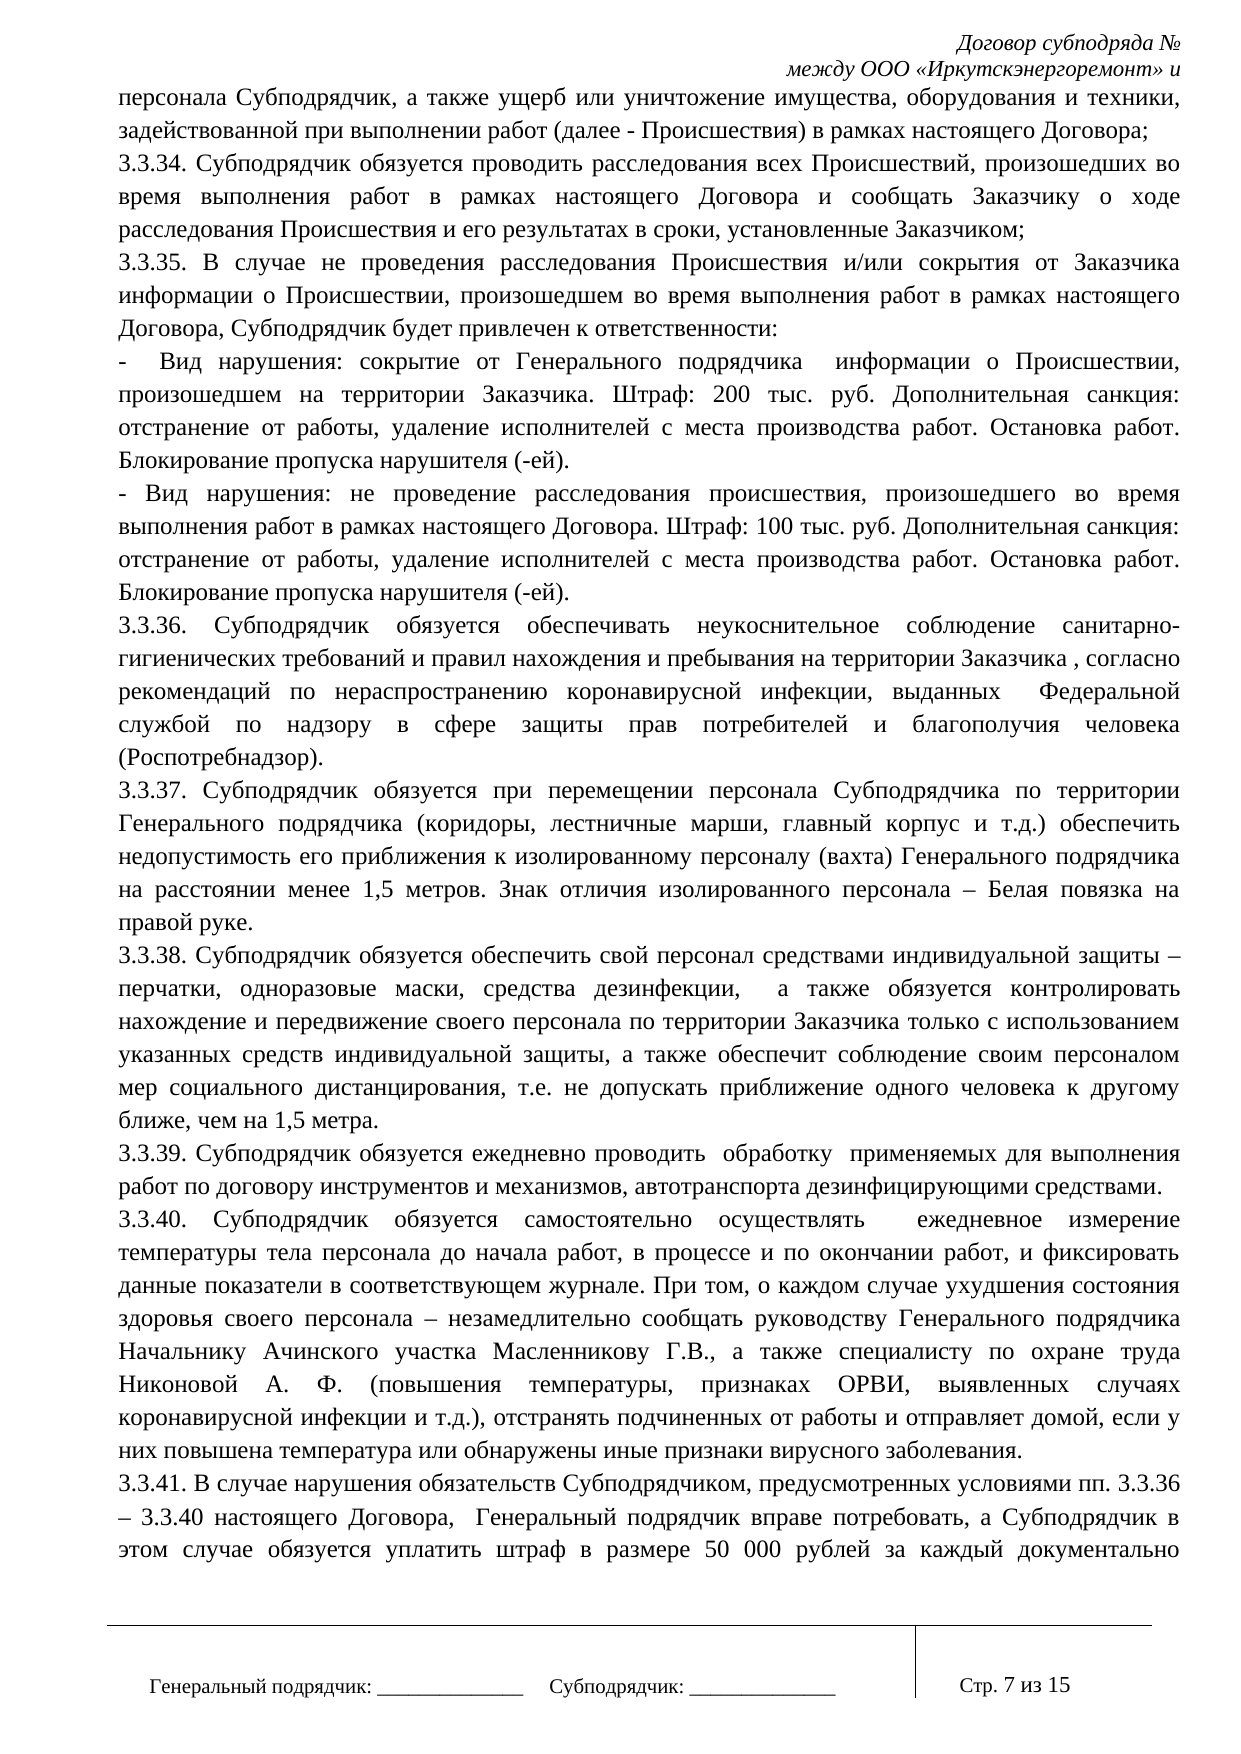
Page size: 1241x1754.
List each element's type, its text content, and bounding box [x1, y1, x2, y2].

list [118, 82, 1181, 143]
list 3.3.37. Субподрядчик обязуется при перемещении персонала Субподрядчика по территории Генерального подрядчика (коридоры, лестничные марши, главный корпус и т.д.) обеспечить недопустимость его приближения к изолированному персоналу (вахта) Генерального подрядчика на расстоянии менее 1,5 метров. Знак отличия изолированного персонала – Белая повязка на правой руке. [118, 775, 1181, 936]
list - Вид нарушения: сокрытие от Генерального подрядчика информации о Происшествии, произошедшем на территории Заказчика. Штраф: 200 тыс. руб. Дополнительная санкция: отстранение от работы, удаление исполнителей с места производства работ. Остановка работ. Блокирование пропуска нарушителя (-ей). [118, 346, 1181, 474]
list 3.3.35. В случае не проведения расследования Происшествия и/или сокрытия от Заказчика информации о Происшествии, произошедшем во время выполнения работ в рамках настоящего Договора, Субподрядчик будет привлечен к ответственности: [118, 247, 1181, 342]
list 3.3.36. Субподрядчик обязуется обеспечивать неукоснительное соблюдение санитарно-гигиенических требований и правил нахождения и пребывания на территории Заказчика , согласно рекомендаций по нераспространению коронавирусной инфекции, выданных Федеральной службой по надзору в сфере защиты прав потребителей и благополучия человека (Роспотребнадзор). [118, 610, 1181, 771]
list 3.3.40. Субподрядчик обязуется самостоятельно осуществлять ежедневное измерение температуры тела персонала до начала работ, в процессе и по окончании работ, и фиксировать данные показатели в соответствующем журнале. При том, о каждом случае ухудшения состояния здоровья своего персонала – незамедлительно сообщать руководству Генерального подрядчика Начальнику Ачинского участка Масленникову Г.В., а также специалисту по охране труда Никоновой А. Ф. (повышения температуры, признаках ОРВИ, выявленных случаях коронавирусной инфекции и т.д.), отстранять подчиненных от работы и отправляет домой, если у них повышена температура или обнаружены иные признаки вирусного заболевания. [118, 1204, 1181, 1464]
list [118, 1468, 1181, 1563]
list 3.3.34. Субподрядчик обязуется проводить расследования всех Происшествий, произошедших во время выполнения работ в рамках настоящего Договора и сообщать Заказчику о ходе расследования Происшествия и его результатах в сроки, установленные Заказчиком; [118, 148, 1181, 242]
list 3.3.39. Субподрядчик обязуется ежедневно проводить обработку применяемых для выполнения работ по договору инструментов и механизмов, автотранспорта дезинфицирующими средствами. [118, 1138, 1181, 1200]
list - Вид нарушения: не проведение расследования происшествия, произошедшего во время выполнения работ в рамках настоящего Договора. Штраф: 100 тыс. руб. Дополнительная санкция: отстранение от работы, удаление исполнителей с места производства работ. Остановка работ. Блокирование пропуска нарушителя (-ей). [118, 478, 1181, 606]
list 3.3.38. Субподрядчик обязуется обеспечить свой персонал средствами индивидуальной защиты – перчатки, одноразовые маски, средства дезинфекции, а также обязуется контролировать нахождение и передвижение своего персонала по территории Заказчика только с использованием указанных средств индивидуальной защиты, а также обеспечит соблюдение своим персоналом мер социального дистанцирования, т.е. не допускать приближение одного человека к другому ближе, чем на 1,5 метра. [118, 940, 1181, 1134]
